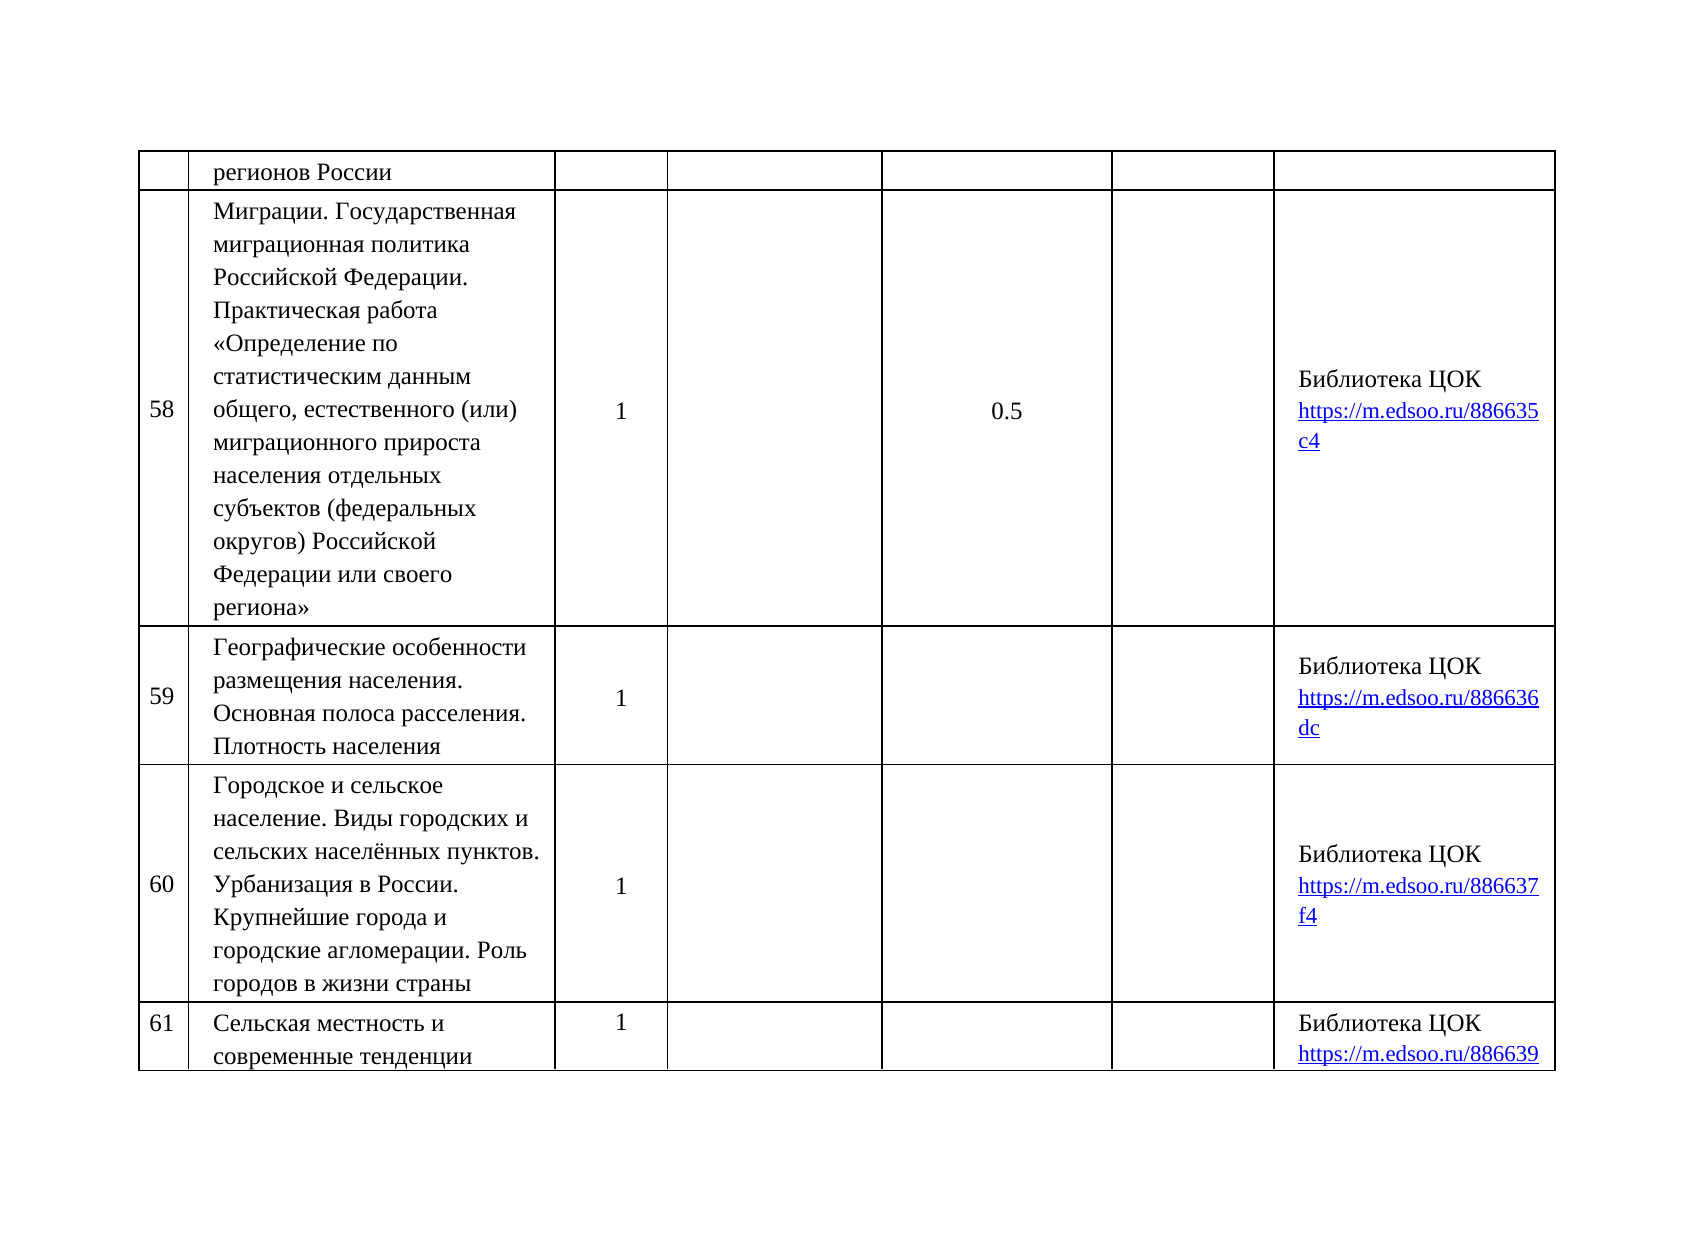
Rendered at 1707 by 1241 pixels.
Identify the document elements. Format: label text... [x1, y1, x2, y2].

table_cell Миграции. Государственная миграционная политика Российской Федерации. Практическая работа «Определение по статистическим данным общего, естественного (или) миграционного прироста населения отдельных субъектов (федеральных округов) Российской Федерации или своего региона» [189, 191, 554, 625]
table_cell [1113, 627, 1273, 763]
table_cell 1 [556, 152, 667, 189]
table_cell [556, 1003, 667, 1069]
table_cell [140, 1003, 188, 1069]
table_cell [1275, 152, 1554, 189]
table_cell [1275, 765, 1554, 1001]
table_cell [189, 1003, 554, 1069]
table_cell 1 [556, 191, 667, 625]
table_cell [189, 152, 554, 189]
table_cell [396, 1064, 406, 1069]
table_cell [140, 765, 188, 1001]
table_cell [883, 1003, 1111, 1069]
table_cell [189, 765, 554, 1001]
table_cell [883, 152, 1111, 189]
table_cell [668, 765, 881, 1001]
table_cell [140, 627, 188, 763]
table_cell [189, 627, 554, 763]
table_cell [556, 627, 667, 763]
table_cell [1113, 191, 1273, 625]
table_cell [668, 152, 881, 189]
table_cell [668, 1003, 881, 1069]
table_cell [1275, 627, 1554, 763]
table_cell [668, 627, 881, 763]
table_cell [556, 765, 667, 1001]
table_cell [668, 191, 881, 625]
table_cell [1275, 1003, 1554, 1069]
table_cell 0.5 [883, 191, 1111, 625]
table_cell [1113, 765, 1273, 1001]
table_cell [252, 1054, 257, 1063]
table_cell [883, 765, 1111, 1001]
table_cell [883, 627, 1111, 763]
table_cell 58 [140, 191, 188, 625]
table_cell 57 [140, 152, 188, 189]
table_cell [1113, 152, 1273, 189]
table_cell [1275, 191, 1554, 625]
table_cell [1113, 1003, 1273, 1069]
